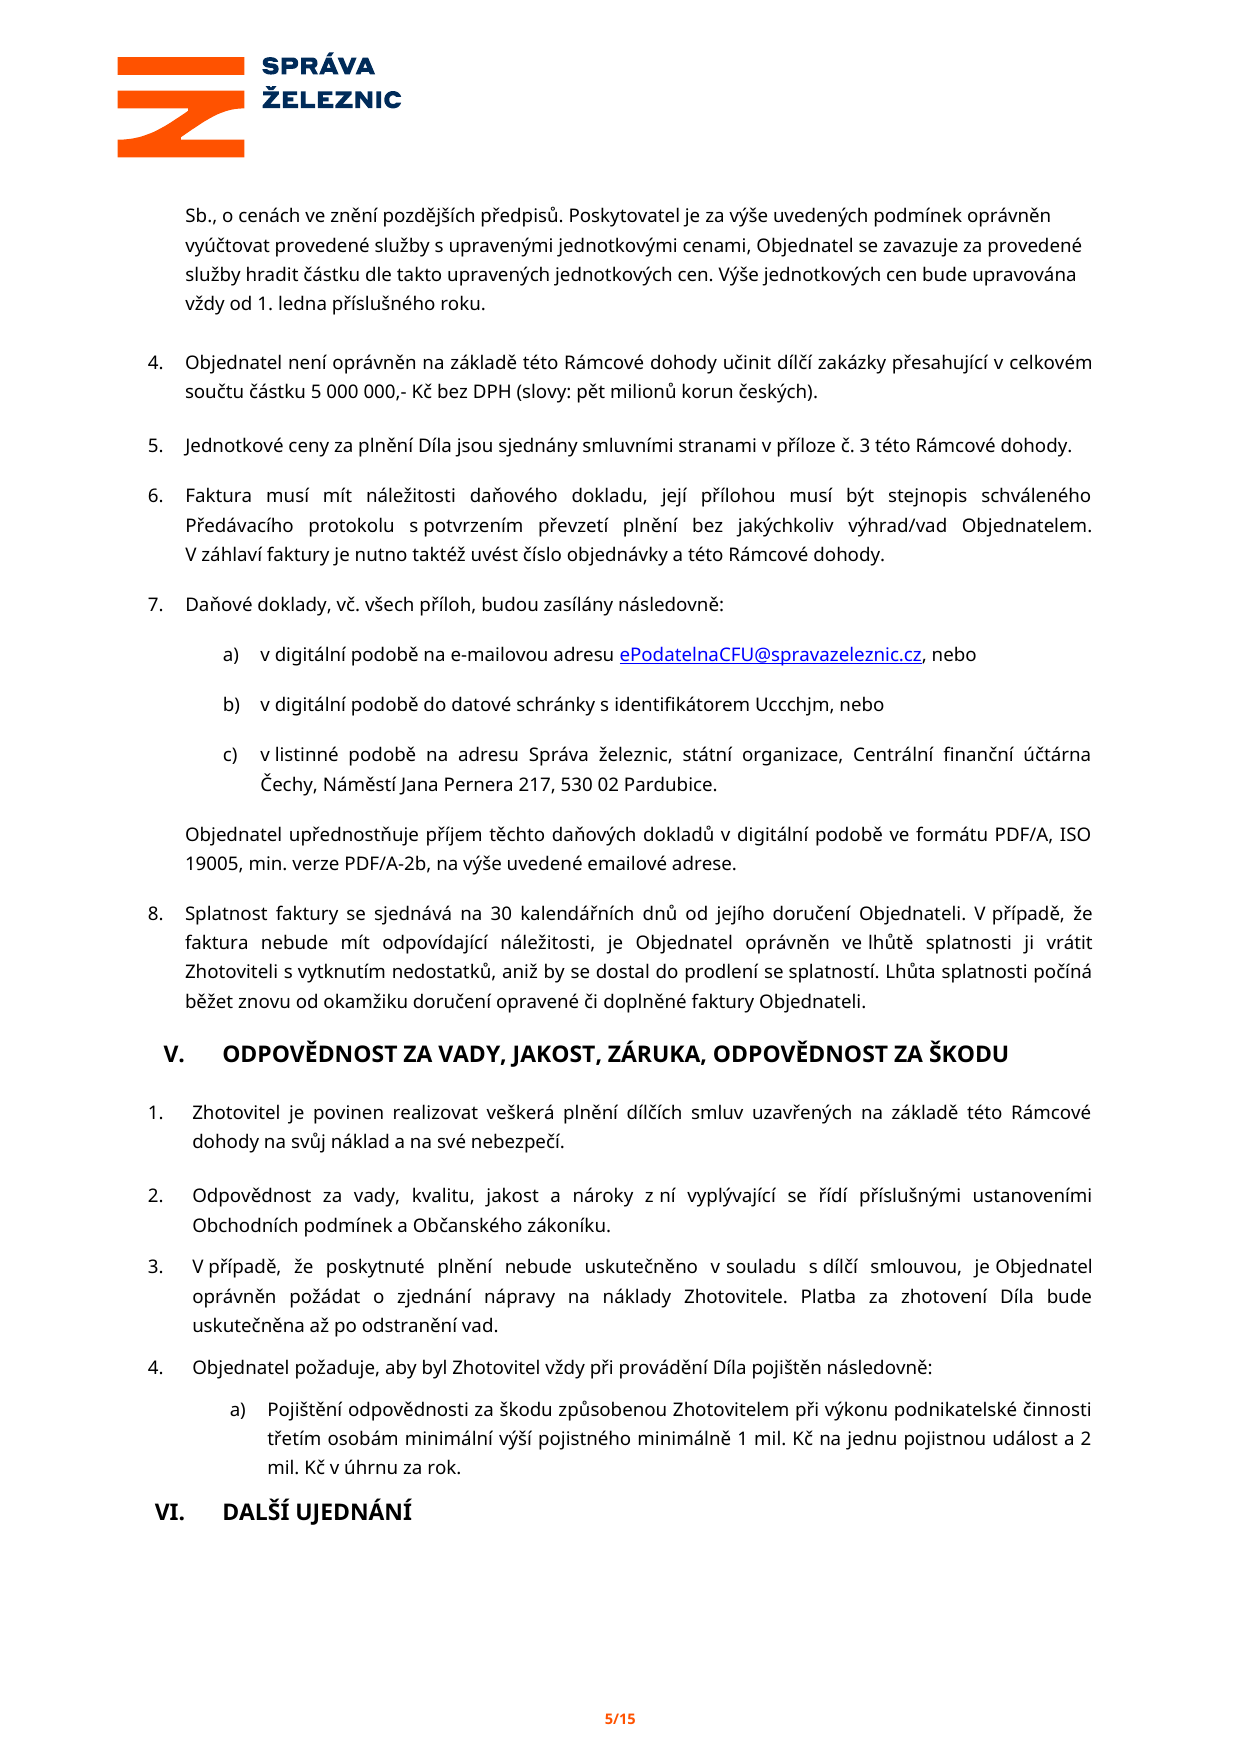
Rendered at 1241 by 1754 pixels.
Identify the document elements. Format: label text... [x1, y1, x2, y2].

list ODPOVĚDNOST ZA VADY, JAKOST, ZÁRUKA, ODPOVĚDNOST ZA ŠKODU [185, 1038, 1093, 1069]
list Pojištění odpovědnosti za škodu způsobenou Zhotovitelem při výkonu podnikatelské činnosti třetím osobám minimální výší pojistného minimálně 1 mil. Kč na jednu pojistnou událost a 2 mil. Kč v úhrnu za rok. [229, 1396, 1093, 1480]
list Odpovědnost za vady, kvalitu, jakost a nároky z ní vyplývající se řídí příslušnými ustanoveními Obchodních podmínek a Občanského zákoníku. [148, 1183, 1093, 1237]
list Objednatel není oprávněn na základě této Rámcové dohody učinit dílčí zakázky přesahující v celkovém součtu částku 5 000 000,- Kč bez DPH (slovy: pět milionů korun českých). [148, 349, 1093, 404]
list Zhotovitel je povinen realizovat veškerá plnění dílčích smluv uzavřených na základě této Rámcové dohody na svůj náklad a na své nebezpečí. [148, 1099, 1093, 1154]
list Objednatel požaduje, aby byl Zhotovitel vždy při provádění Díla pojištěn následovně: [148, 1354, 1093, 1379]
list V případě, že poskytnuté plnění nebude uskutečněno v souladu s dílčí smlouvou, je Objednatel oprávněn požádat o zjednání nápravy na náklady Zhotovitele. Platba za zhotovení Díla bude uskutečněna až po odstranění vad. [148, 1254, 1093, 1338]
list v listinné podobě na adresu Správa železnic, státní organizace, Centrální finanční účtárna Čechy, Náměstí Jana Pernera 217, 530 02 Pardubice. [223, 742, 1093, 796]
text Objednatel upřednostňuje příjem těchto daňových dokladů v digitální podobě ve formátu PDF/A, ISO 19005, min. verze PDF/A-2b, na výše uvedené emailové adrese. [185, 821, 1093, 876]
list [148, 203, 1093, 316]
list Daňové doklady, vč. všech příloh, budou zasílány následovně: [148, 591, 1093, 617]
list v digitální podobě na e-mailovou adresu ePodatelnaCFU@spravazeleznic.cz, nebo [223, 641, 1093, 667]
list DALŠÍ UJEDNÁNÍ [185, 1496, 1093, 1527]
list v digitální podobě do datové schránky s identifikátorem Uccchjm, nebo [223, 691, 1093, 717]
list Faktura musí mít náležitosti daňového dokladu, její přílohou musí být stejnopis schváleného Předávacího protokolu s potvrzením převzetí plnění bez jakýchkoliv výhrad/vad Objednatelem. V záhlaví faktury je nutno taktéž uvést číslo objednávky a této Rámcové dohody. [148, 483, 1093, 567]
list Jednotkové ceny za plnění Díla jsou sjednány smluvními stranami v příloze č. 3 této Rámcové dohody. [148, 432, 1093, 458]
list Splatnost faktury se sjednává na 30 kalendářních dnů od jejího doručení Objednateli. V případě, že faktura nebude mít odpovídající náležitosti, je Objednatel oprávněn ve lhůtě splatnosti ji vrátit Zhotoviteli s vytknutím nedostatků, aniž by se dostal do prodlení se splatností. Lhůta splatnosti počíná běžet znovu od okamžiku doručení opravené či doplněné faktury Objednateli. [148, 900, 1093, 1014]
